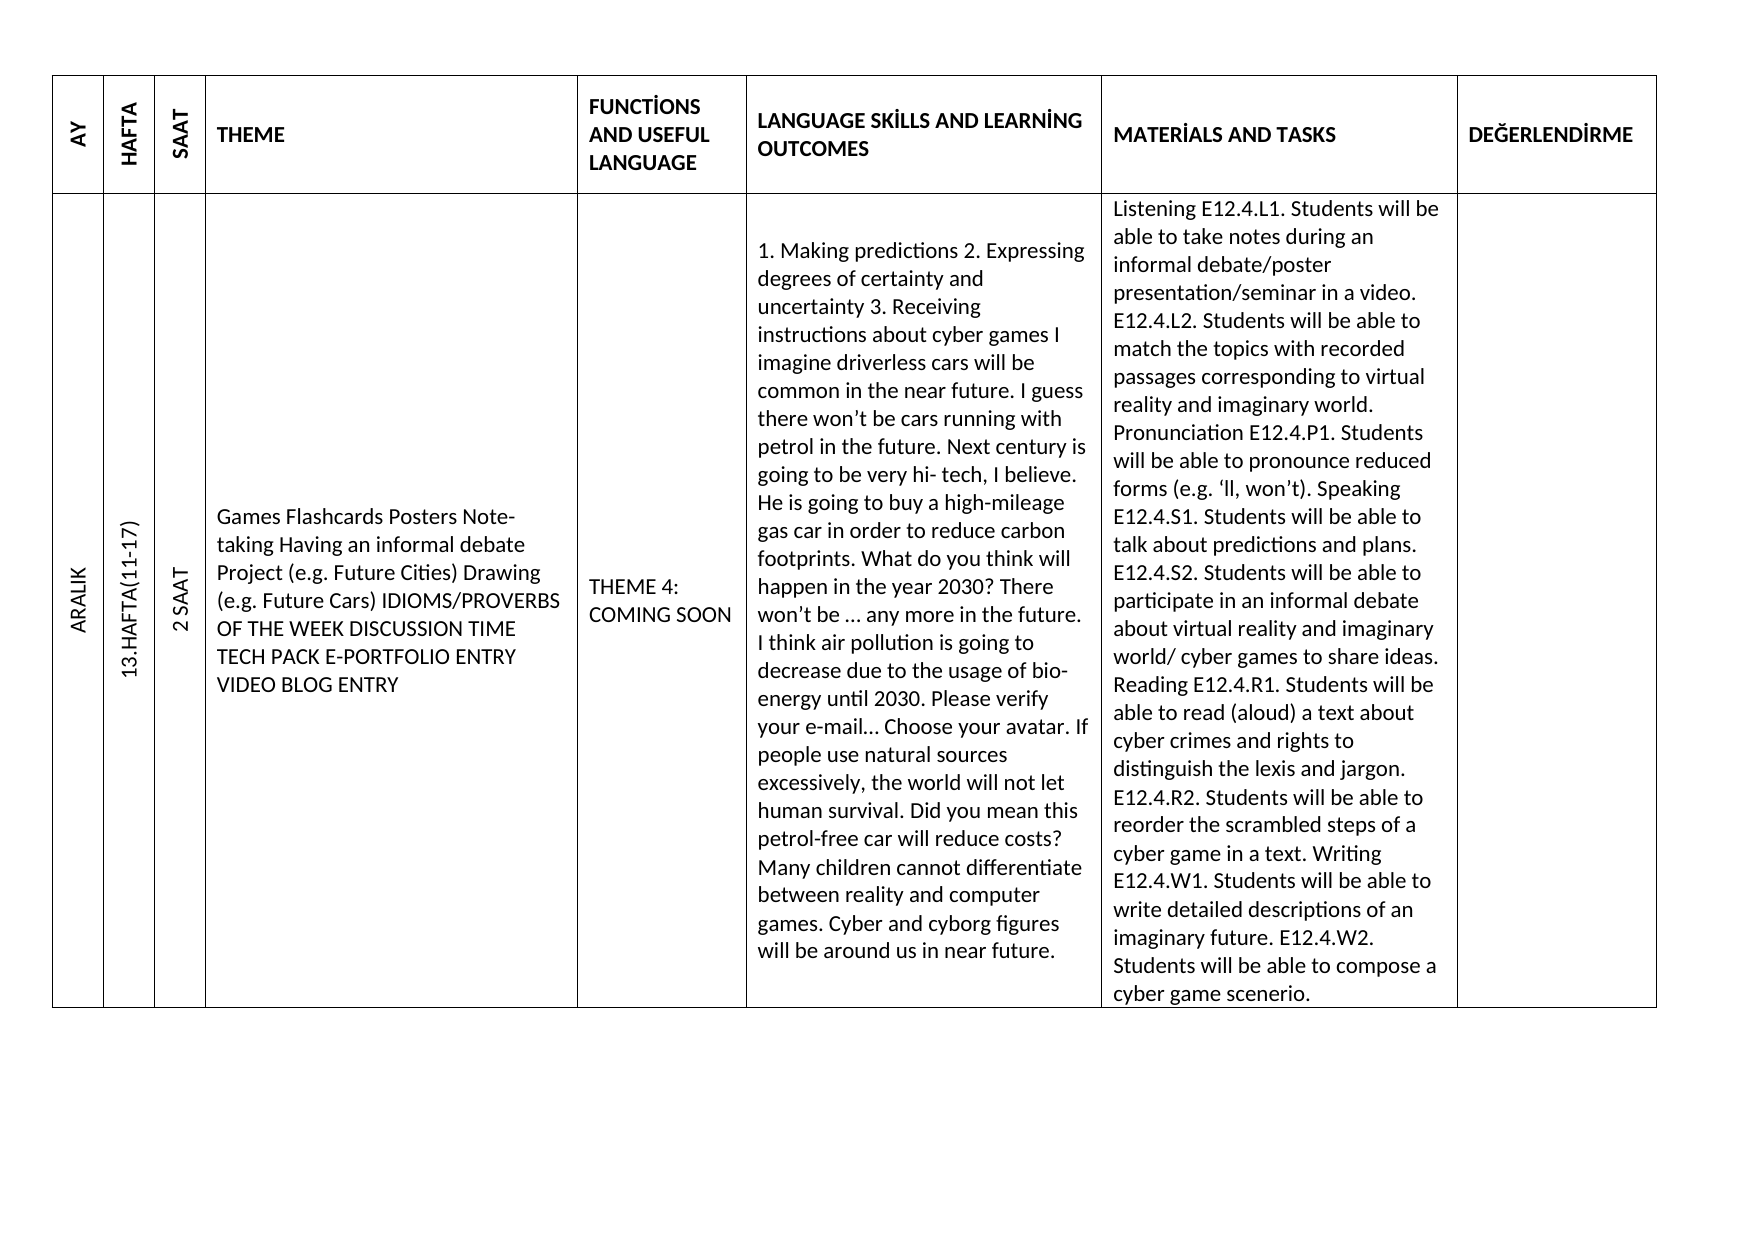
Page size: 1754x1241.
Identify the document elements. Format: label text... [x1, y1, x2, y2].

table_header DEĞERLENDİRME [1458, 76, 1656, 193]
table_header SAAT [155, 76, 205, 193]
table_header HAFTA [104, 76, 154, 193]
table_header LANGUAGE SKİLLS AND LEARNİNG OUTCOMES [747, 76, 1101, 193]
table_header MATERİALS AND TASKS [1102, 76, 1457, 193]
table_cell [1458, 194, 1656, 1007]
table_cell 2 SAAT [155, 194, 205, 1007]
table_cell ARALIK [53, 194, 103, 1007]
table_header FUNCTİONS AND USEFUL LANGUAGE [578, 76, 746, 193]
table_cell 13.HAFTA(11-17) [104, 194, 154, 1007]
table_cell THEME 4: COMING SOON [578, 194, 746, 1007]
table_header THEME [206, 76, 577, 193]
table_header AY [53, 76, 103, 193]
